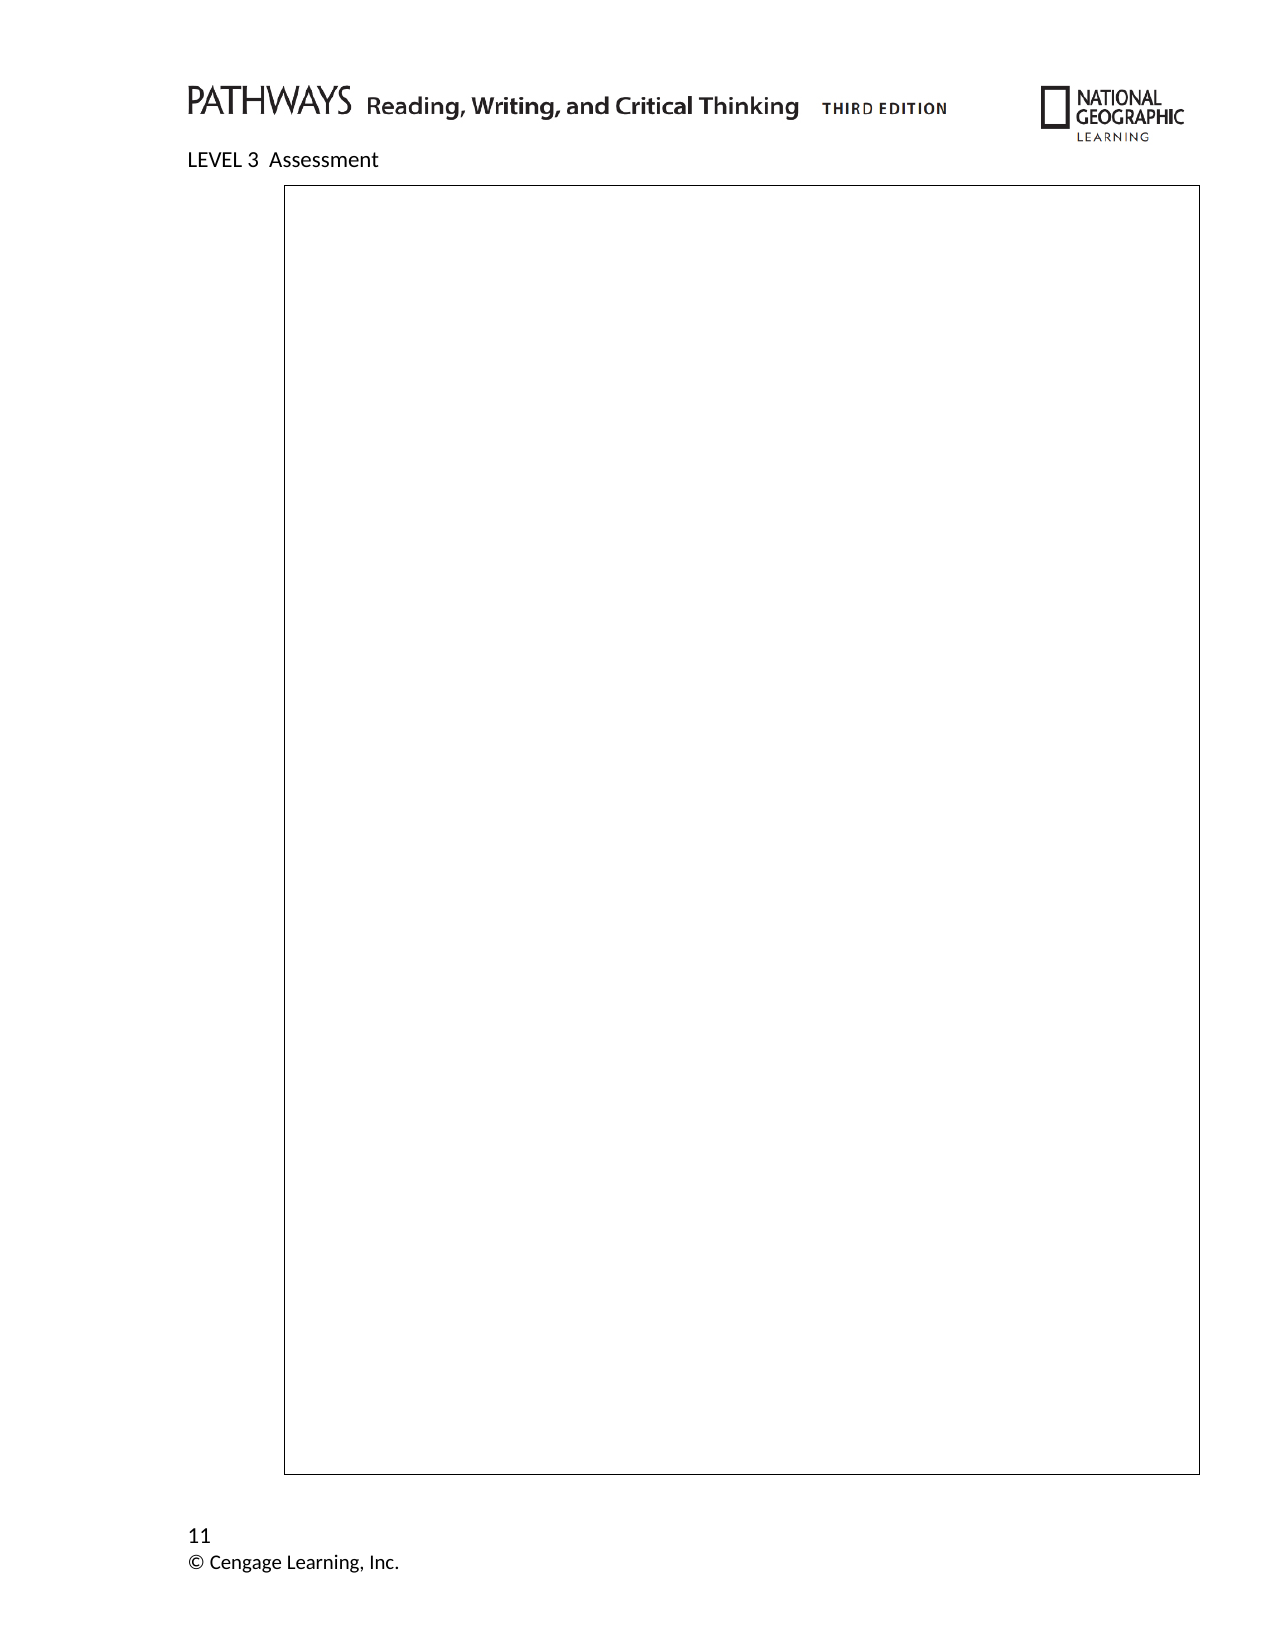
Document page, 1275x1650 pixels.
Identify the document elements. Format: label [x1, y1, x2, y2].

table_header [285, 186, 1199, 1474]
picture [178, 75, 1190, 145]
